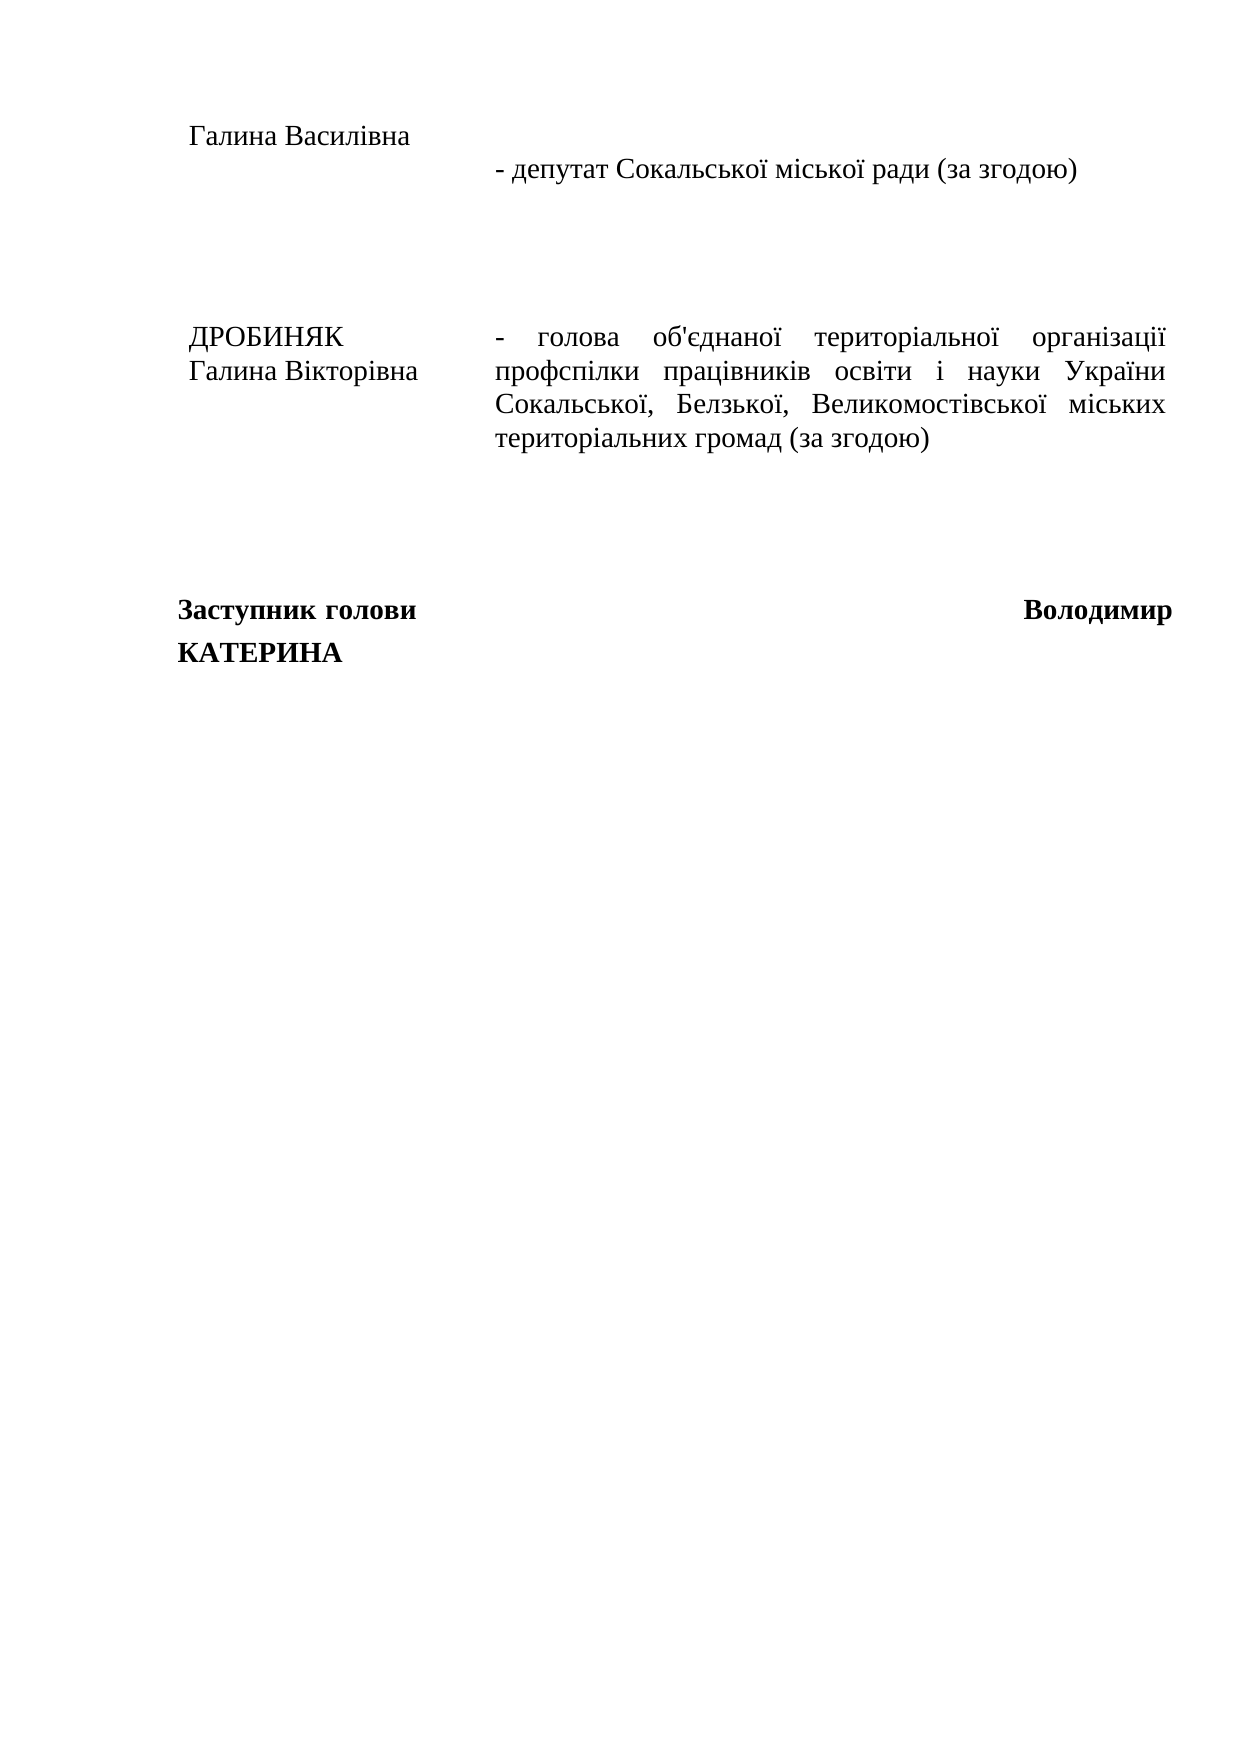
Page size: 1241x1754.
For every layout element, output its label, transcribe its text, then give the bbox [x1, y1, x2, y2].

text Заступник голови Володимир КАТЕРИНА [177, 583, 1181, 668]
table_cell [177, 118, 484, 453]
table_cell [484, 118, 1178, 453]
